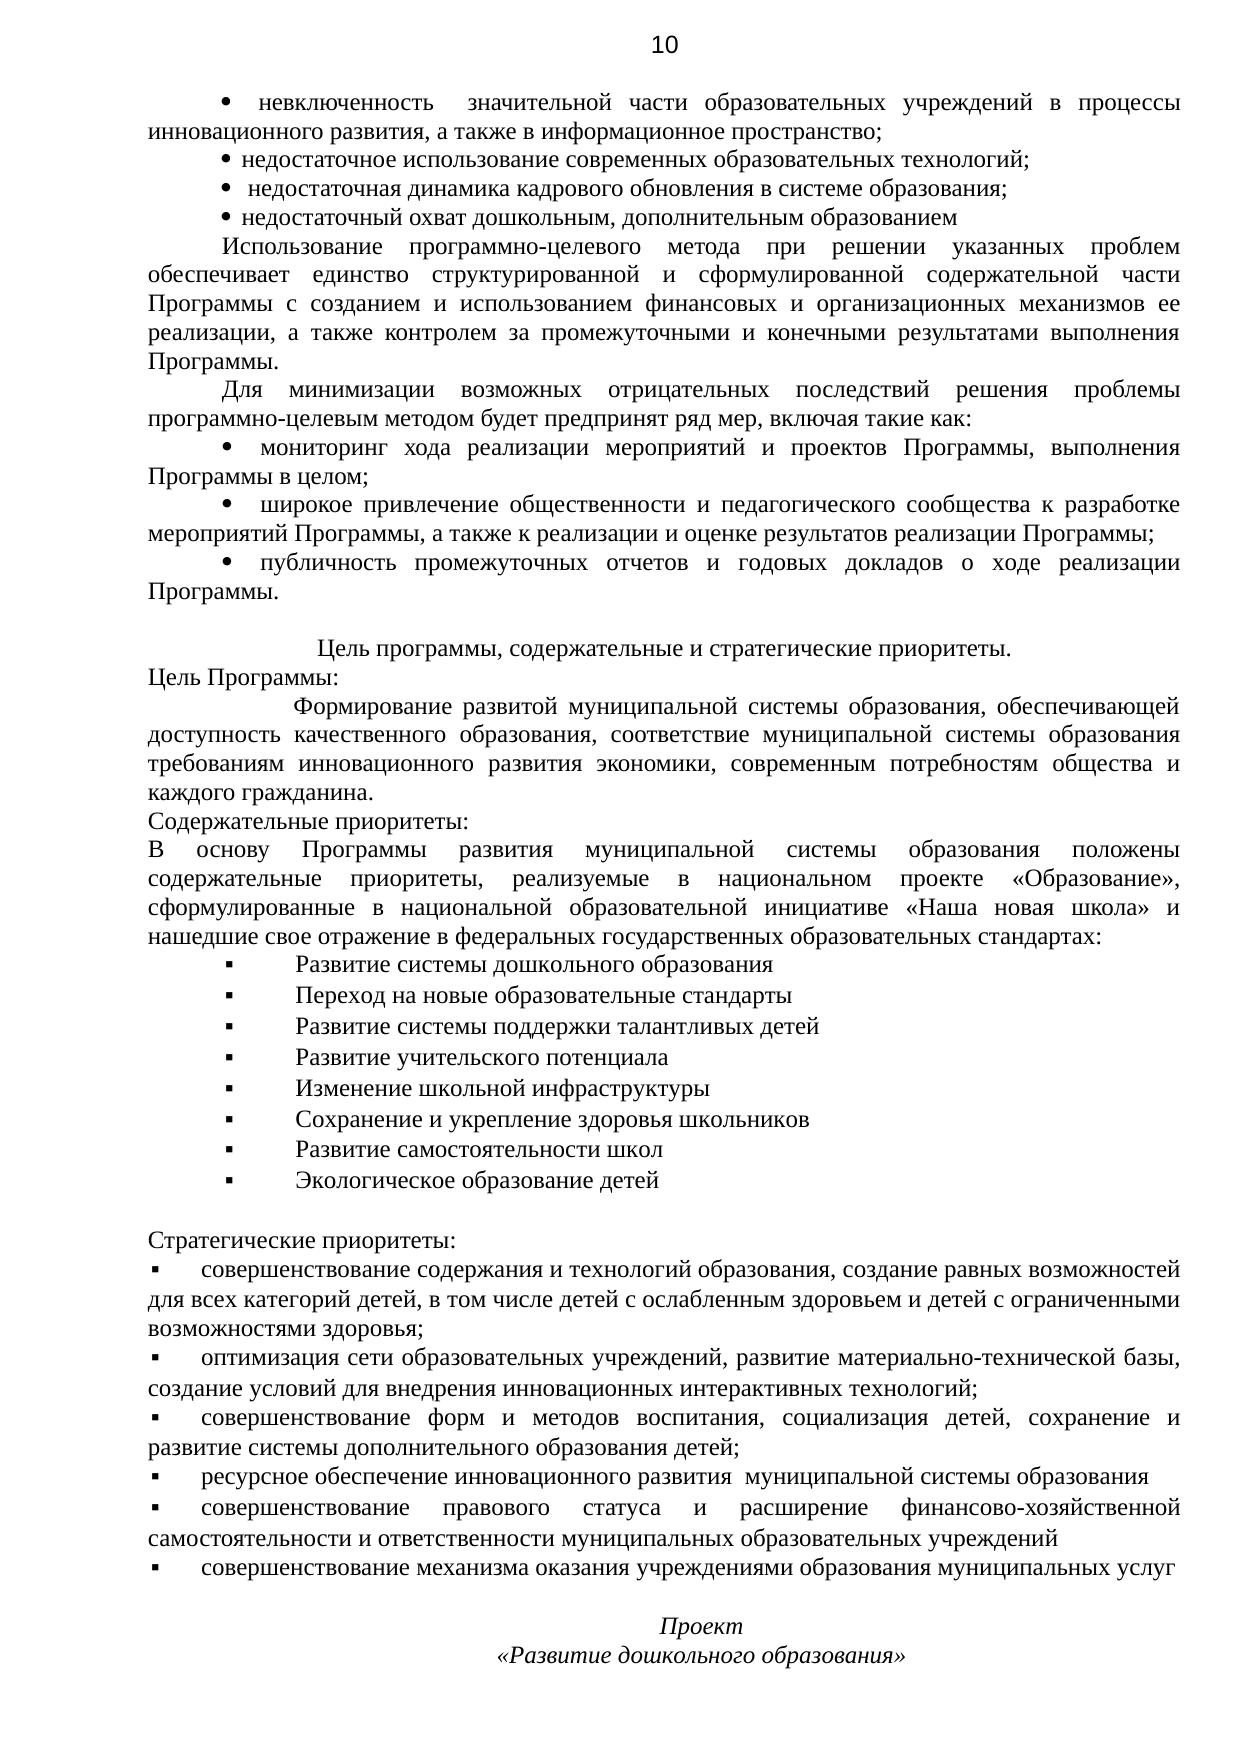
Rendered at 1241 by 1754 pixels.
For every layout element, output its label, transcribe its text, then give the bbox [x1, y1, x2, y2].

list недостаточный охват дошкольным, дополнительным образованием [148, 202, 1181, 231]
list Экологическое образование детей [148, 1165, 1181, 1196]
text В основу Программы развития муниципальной системы образования положены содержательные приоритеты, реализуемые в национальном проекте «Образование», сформулированные в национальной образовательной инициативе «Наша новая школа» и нашедшие свое отражение в федеральных государственных образовательных стандартах: [148, 834, 1181, 949]
list невключенность значительной части образовательных учреждений в процессы инновационного развития, а также в информационное пространство; [148, 87, 1181, 144]
list мониторинг хода реализации мероприятий и проектов Программы, выполнения Программы в целом; [148, 432, 1181, 489]
text Цель программы, содержательные и стратегические приоритеты. [148, 633, 1181, 662]
list совершенствование правового статуса и расширение финансово-хозяйственной самостоятельности и ответственности муниципальных образовательных учреждений [148, 1492, 1181, 1552]
list совершенствование содержания и технологий образования, создание равных возможностей для всех категорий детей, в том числе детей с ослабленным здоровьем и детей с ограниченными возможностями здоровья; [148, 1254, 1181, 1342]
list Изменение школьной инфраструктуры [148, 1073, 1181, 1104]
list Развитие самостоятельности школ [148, 1134, 1181, 1165]
list совершенствование механизма оказания учреждениями образования муниципальных услуг [148, 1552, 1181, 1582]
text «Развитие дошкольного образования» [148, 1640, 1181, 1669]
list Развитие учительского потенциала [148, 1042, 1181, 1073]
list Переход на новые образовательные стандарты [148, 980, 1181, 1011]
list недостаточная динамика кадрового обновления в системе образования; [148, 173, 1181, 202]
list широкое привлечение общественности и педагогического сообщества к разработке мероприятий Программы, а также к реализации и оценке результатов реализации Программы; [148, 489, 1181, 547]
list совершенствование форм и методов воспитания, социализация детей, сохранение и развитие системы дополнительного образования детей; [148, 1402, 1181, 1461]
text Формирование развитой муниципальной системы образования, обеспечивающей доступность качественного образования, соответствие муниципальной системы образования требованиям инновационного развития экономики, современным потребностям общества и каждого гражданина. [148, 691, 1181, 806]
list недостаточное использование современных образовательных технологий; [148, 144, 1181, 173]
list Развитие системы поддержки талантливых детей [148, 1011, 1181, 1042]
text Содержательные приоритеты: [148, 806, 1181, 834]
text Проект [148, 1611, 1181, 1640]
text Для минимизации возможных отрицательных последствий решения проблемы программно-целевым методом будет предпринят ряд мер, включая такие как: [148, 374, 1181, 432]
text Цель Программы: [148, 662, 1181, 691]
list публичность промежуточных отчетов и годовых докладов о ходе реализации Программы. [148, 547, 1181, 604]
list ресурсное обеспечение инновационного развития муниципальной системы образования [148, 1461, 1181, 1492]
text Стратегические приоритеты: [148, 1225, 1181, 1254]
list оптимизация сети образовательных учреждений, развитие материально-технической базы, создание условий для внедрения инновационных интерактивных технологий; [148, 1342, 1181, 1402]
list Сохранение и укрепление здоровья школьников [148, 1104, 1181, 1134]
list Развитие системы дошкольного образования [148, 949, 1181, 980]
text Использование программно-целевого метода при решении указанных проблем обеспечивает единство структурированной и сформулированной содержательной части Программы с созданием и использованием финансовых и организационных механизмов ее реализации, а также контролем за промежуточными и конечными результатами выполнения Программы. [148, 231, 1181, 374]
